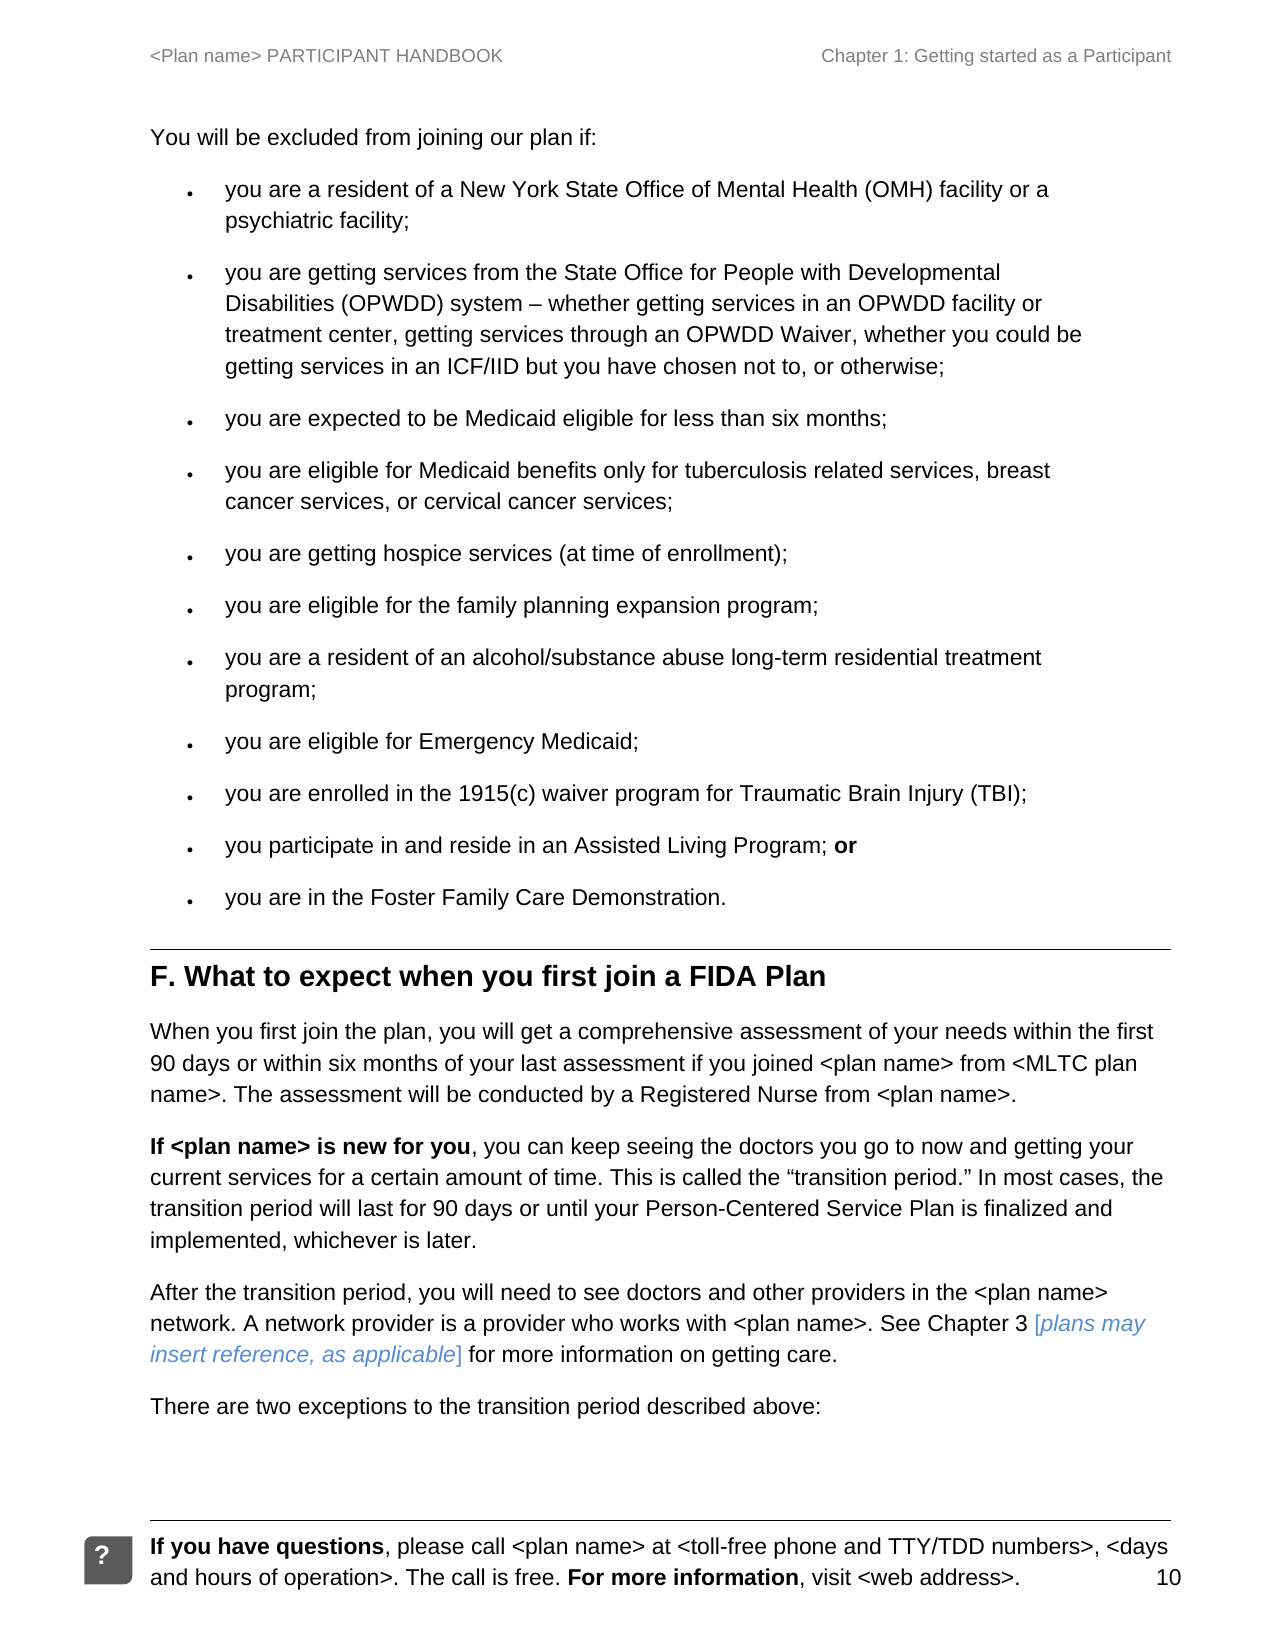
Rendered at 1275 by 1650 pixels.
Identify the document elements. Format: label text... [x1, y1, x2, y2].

list you are in the Foster Family Care Demonstration. [187, 880, 1096, 912]
text When you first join the plan, you will get a comprehensive assessment of your needs within the first 90 days or within six months of your last assessment if you joined <plan name> from <MLTC plan name>. The assessment will be conducted by a Registered Nurse from <plan name>. [150, 1015, 1171, 1108]
text There are two exceptions to the transition period described above: [150, 1390, 1171, 1421]
list you are getting services from the State Office for People with Developmental Disabilities (OPWDD) system – whether getting services in an OPWDD facility or treatment center, getting services through an OPWDD Waiver, whether you could be getting services in an ICF/IID but you have chosen not to, or otherwise; [187, 255, 1096, 380]
list You will be excluded from joining our plan if: [150, 120, 1171, 151]
list you are eligible for the family planning expansion program; [187, 589, 1096, 620]
list you are expected to be Medicaid eligible for less than six months; [187, 401, 1096, 432]
list you are eligible for Medicaid benefits only for tuberculosis related services, breast cancer services, or cervical cancer services; [187, 453, 1096, 516]
list you are eligible for Emergency Medicaid; [187, 724, 1096, 755]
list you participate in and reside in an Assisted Living Program; or [187, 828, 1096, 859]
list you are getting hospice services (at time of enrollment); [187, 537, 1096, 568]
text After the transition period, you will need to see doctors and other providers in the <plan name> network. A network provider is a provider who works with <plan name>. See Chapter 3 [plans may insert reference, as applicable] for more information on getting care. [150, 1275, 1171, 1369]
list you are a resident of an alcohol/substance abuse long-term residential treatment program; [187, 641, 1096, 703]
text If <plan name> is new for you, you can keep seeing the doctors you go to now and getting your current services for a certain amount of time. This is called the “transition period.” In most cases, the transition period will last for 90 days or until your Person-Centered Service Plan is finalized and implemented, whichever is later. [150, 1129, 1171, 1254]
list you are a resident of a New York State Office of Mental Health (OMH) facility or a psychiatric facility; [187, 172, 1096, 234]
list you are enrolled in the 1915(c) waiver program for Traumatic Brain Injury (TBI); [187, 776, 1096, 807]
subtitle F. What to expect when you first join a FIDA Plan [150, 950, 1171, 994]
